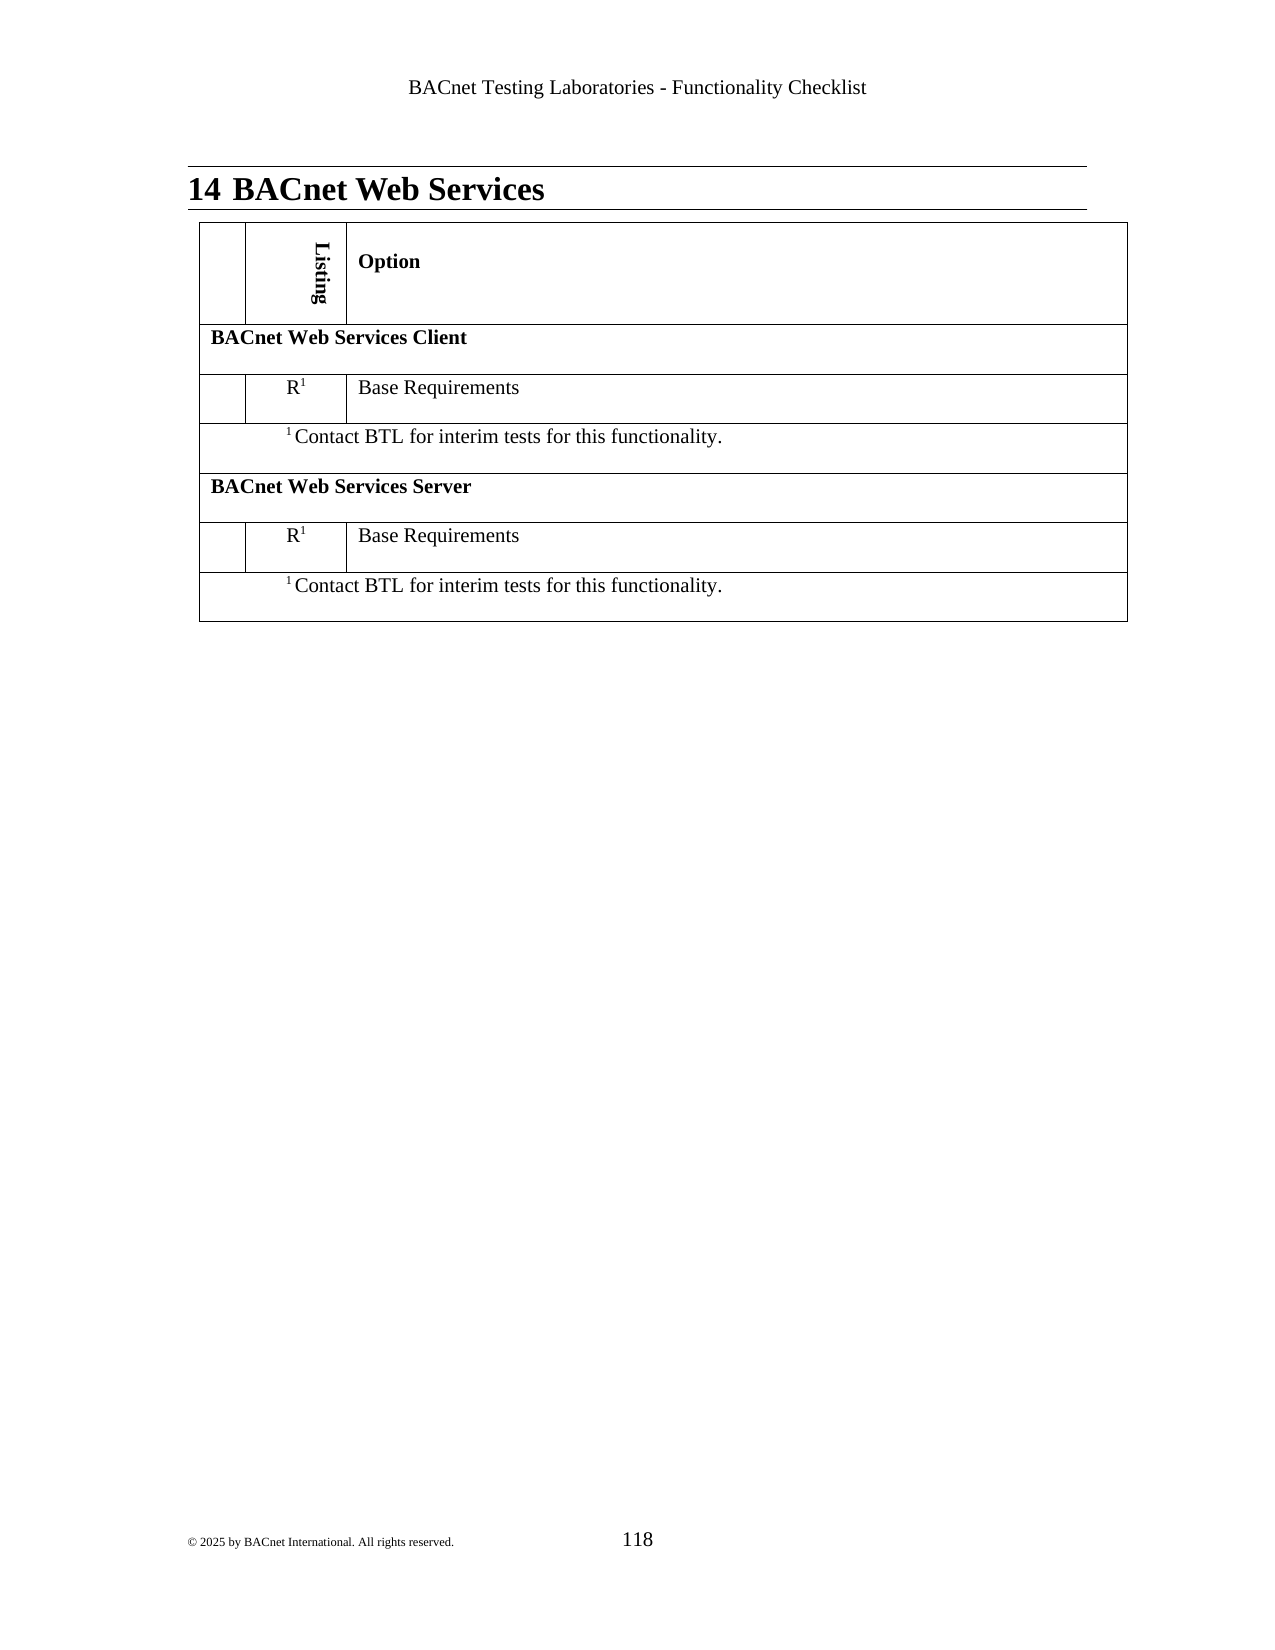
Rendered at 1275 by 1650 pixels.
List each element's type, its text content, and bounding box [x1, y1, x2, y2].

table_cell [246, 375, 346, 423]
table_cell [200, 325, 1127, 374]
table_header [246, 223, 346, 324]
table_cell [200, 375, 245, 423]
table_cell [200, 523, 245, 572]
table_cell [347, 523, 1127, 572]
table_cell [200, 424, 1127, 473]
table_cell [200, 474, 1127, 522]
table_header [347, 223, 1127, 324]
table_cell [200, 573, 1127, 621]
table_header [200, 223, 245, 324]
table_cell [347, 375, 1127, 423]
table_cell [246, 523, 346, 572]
subtitle BACnet Web Services [187, 167, 1087, 210]
